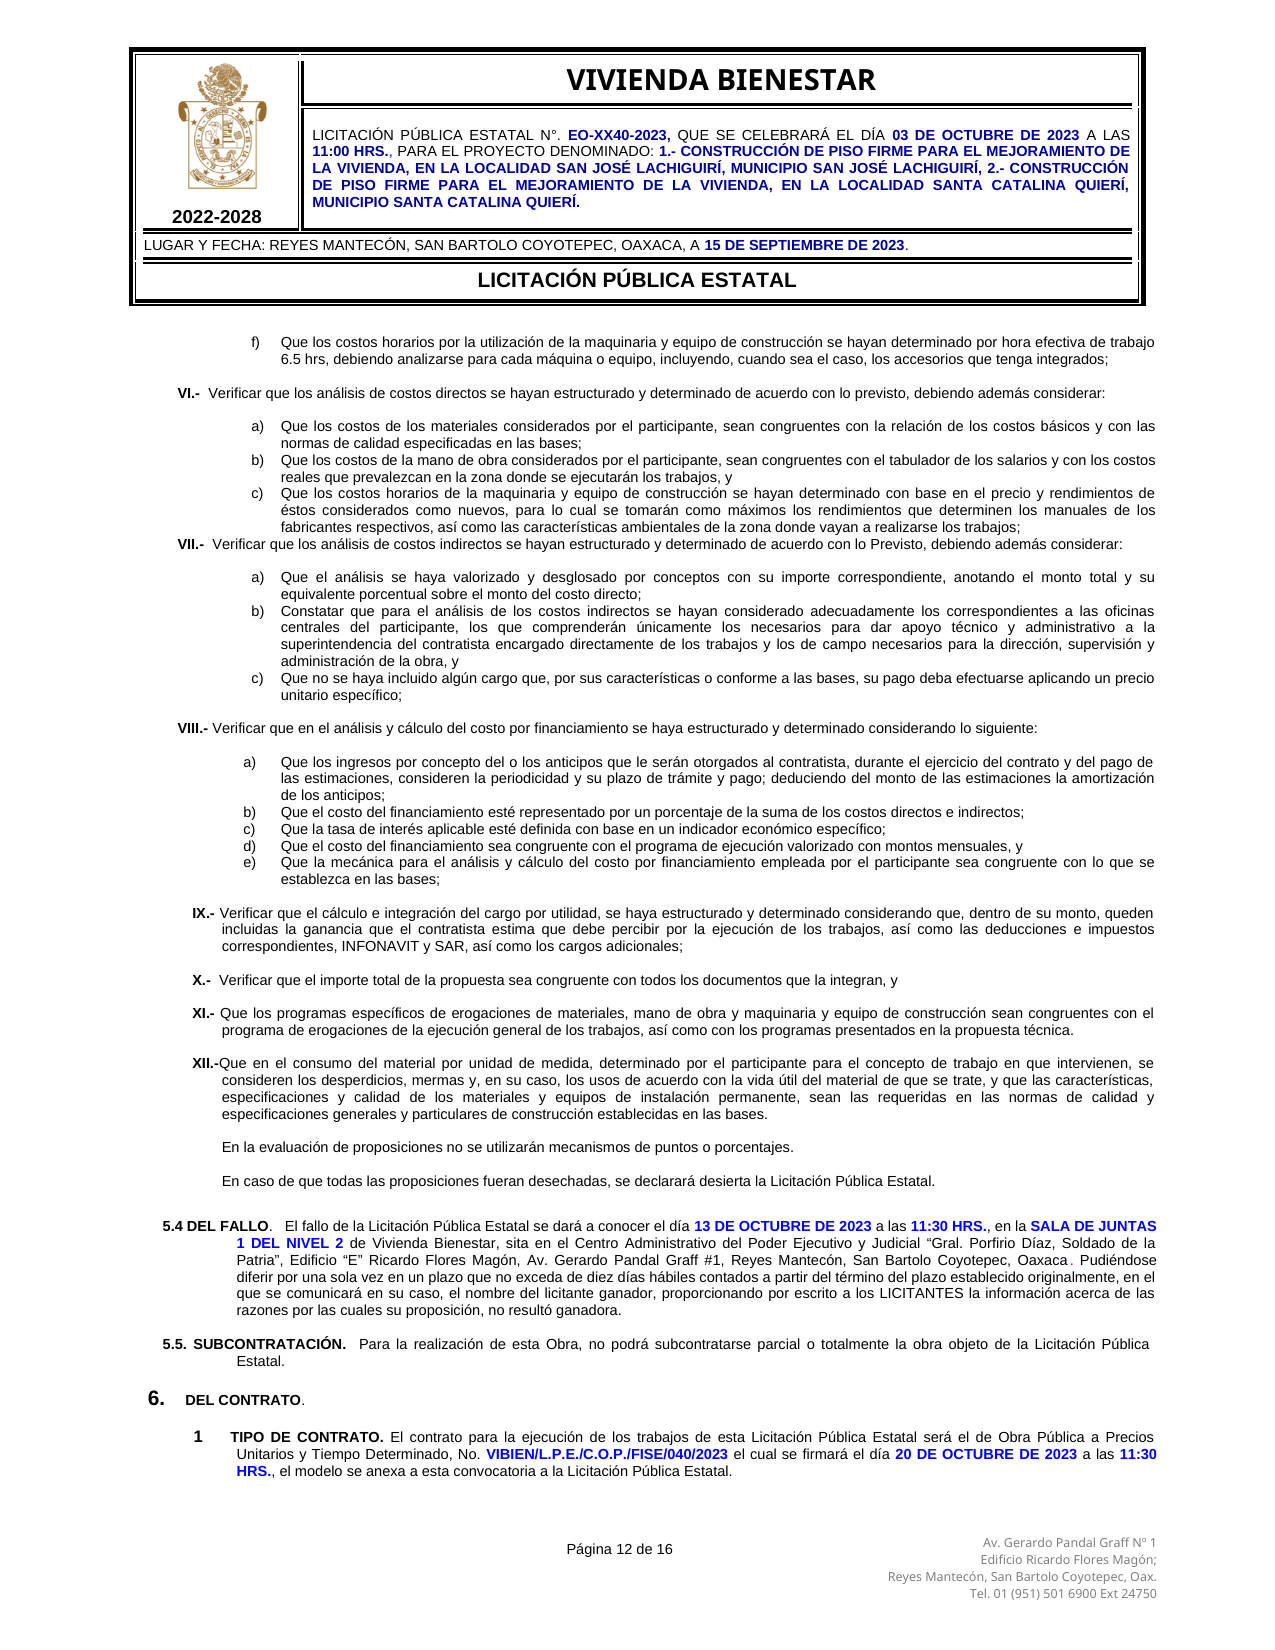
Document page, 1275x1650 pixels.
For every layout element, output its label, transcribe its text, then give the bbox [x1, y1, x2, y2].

list Que los costos horarios por la utilización de la maquinaria y equipo de construcción se hayan determinado por hora efectiva de trabajo 6.5 hrs, debiendo analizarse para cada máquina o equipo, incluyendo, cuando sea el caso, los accesorios que tenga integrados; [251, 334, 1157, 368]
text X.- Verificar que el importe total de la propuesta sea congruente con todos los documentos que la integran, y [192, 971, 1157, 988]
list Que los costos de los materiales considerados por el participante, sean congruentes con la relación de los costos básicos y con las normas de calidad especificadas en las bases; [251, 418, 1157, 451]
list DEL CONTRATO. [148, 1386, 1157, 1410]
picture [172, 59, 269, 188]
text En caso de que todas las proposiciones fueran desechadas, se declarará desierta la Licitación Pública Estatal. [222, 1173, 1157, 1189]
text XII.-Que en el consumo del material por unidad de medida, determinado por el participante para el concepto de trabajo en que intervienen, se consideren los desperdicios, mermas y, en su caso, los usos de acuerdo con la vida útil del material de que se trate, y que las características, especificaciones y calidad de los materiales y equipos de instalación permanente, sean las requeridas en las normas de calidad y especificaciones generales y particulares de construcción establecidas en las bases. [192, 1055, 1157, 1122]
list Que los costos horarios de la maquinaria y equipo de construcción se hayan determinado con base en el precio y rendimientos de éstos considerados como nuevos, para lo cual se tomarán como máximos los rendimientos que determinen los manuales de los fabricantes respectivos, así como las características ambientales de la zona donde vayan a realizarse los trabajos; [251, 485, 1157, 535]
list Que los costos de la mano de obra considerados por el participante, sean congruentes con el tabulador de los salarios y con los costos reales que prevalezcan en la zona donde se ejecutarán los trabajos, y [251, 451, 1157, 485]
list Constatar que para el análisis de los costos indirectos se hayan considerado adecuadamente los correspondientes a las oficinas centrales del participante, los que comprenderán únicamente los necesarios para dar apoyo técnico y administrativo a la superintendencia del contratista encargado directamente de los trabajos y los de campo necesarios para la dirección, supervisión y administración de la obra, y [251, 602, 1157, 669]
list Que la tasa de interés aplicable esté definida con base en un indicador económico específico; [243, 820, 1157, 837]
list Que el costo del financiamiento sea congruente con el programa de ejecución valorizado con montos mensuales, y [243, 837, 1157, 854]
text 5.5. SUBCONTRATACIÓN. Para la realización de esta Obra, no podrá subcontratarse parcial o totalmente la obra objeto de la Licitación Pública Estatal. [162, 1336, 1152, 1369]
list Que el costo del financiamiento esté representado por un porcentaje de la suma de los costos directos e indirectos; [243, 804, 1157, 820]
text VII.- Verificar que los análisis de costos indirectos se hayan estructurado y determinado de acuerdo con lo Previsto, debiendo además considerar: [177, 535, 1157, 552]
text XI.- Que los programas específicos de erogaciones de materiales, mano de obra y maquinaria y equipo de construcción sean congruentes con el programa de erogaciones de la ejecución general de los trabajos, así como con los programas presentados en la propuesta técnica. [192, 1005, 1157, 1038]
text 5.4 DEL FALLO. El fallo de la Licitación Pública Estatal se dará a conocer el día 13 DE OCTUBRE DE 2023 a las 11:30 HRS., en la SALA DE JUNTAS 1 DEL NIVEL 2 de Vivienda Bienestar, sita en el Centro Administrativo del Poder Ejecutivo y Judicial “Gral. Porfirio Díaz, Soldado de la Patria”, Edificio “E” Ricardo Flores Magón, Av. Gerardo Pandal Graff #1, Reyes Mantecón, San Bartolo Coyotepec, Oaxaca. Pudiéndose diferir por una sola vez en un plazo que no exceda de diez días hábiles contados a partir del término del plazo establecido originalmente, en el que se comunicará en su caso, el nombre del licitante ganador, proporcionando por escrito a los LICITANTES la información acerca de las razones por las cuales su proposición, no resultó ganadora. [162, 1218, 1157, 1319]
list Que el análisis se haya valorizado y desglosado por conceptos con su importe correspondiente, anotando el monto total y su equivalente porcentual sobre el monto del costo directo; [251, 569, 1157, 602]
list Que los ingresos por concepto del o los anticipos que le serán otorgados al contratista, durante el ejercicio del contrato y del pago de las estimaciones, consideren la periodicidad y su plazo de trámite y pago; deduciendo del monto de las estimaciones la amortización de los anticipos; [243, 753, 1157, 804]
list Que no se haya incluido algún cargo que, por sus características o conforme a las bases, su pago deba efectuarse aplicando un precio unitario específico; [251, 669, 1157, 703]
text En la evaluación de proposiciones no se utilizarán mecanismos de puntos o porcentajes. [222, 1139, 1157, 1156]
text VIII.- Verificar que en el análisis y cálculo del costo por financiamiento se haya estructurado y determinado considerando lo siguiente: [177, 720, 1157, 737]
text IX.- Verificar que el cálculo e integración del cargo por utilidad, se haya estructurado y determinado considerando que, dentro de su monto, queden incluidas la ganancia que el contratista estima que debe percibir por la ejecución de los trabajos, así como las deducciones e impuestos correspondientes, INFONAVIT y SAR, así como los cargos adicionales; [192, 904, 1157, 954]
list Que la mecánica para el análisis y cálculo del costo por financiamiento empleada por el participante sea congruente con lo que se establezca en las bases; [243, 854, 1157, 887]
list TIPO DE CONTRATO. El contrato para la ejecución de los trabajos de esta Licitación Pública Estatal será el de Obra Pública a Precios Unitarios y Tiempo Determinado, No. VIBIEN/L.P.E./C.O.P./FISE/040/2023 el cual se firmará el día 20 DE OCTUBRE DE 2023 a las 11:30 HRS., el modelo se anexa a esta convocatoria a la Licitación Pública Estatal. [193, 1427, 1157, 1479]
text VI.- Verificar que los análisis de costos directos se hayan estructurado y determinado de acuerdo con lo previsto, debiendo además considerar: [177, 384, 1157, 401]
